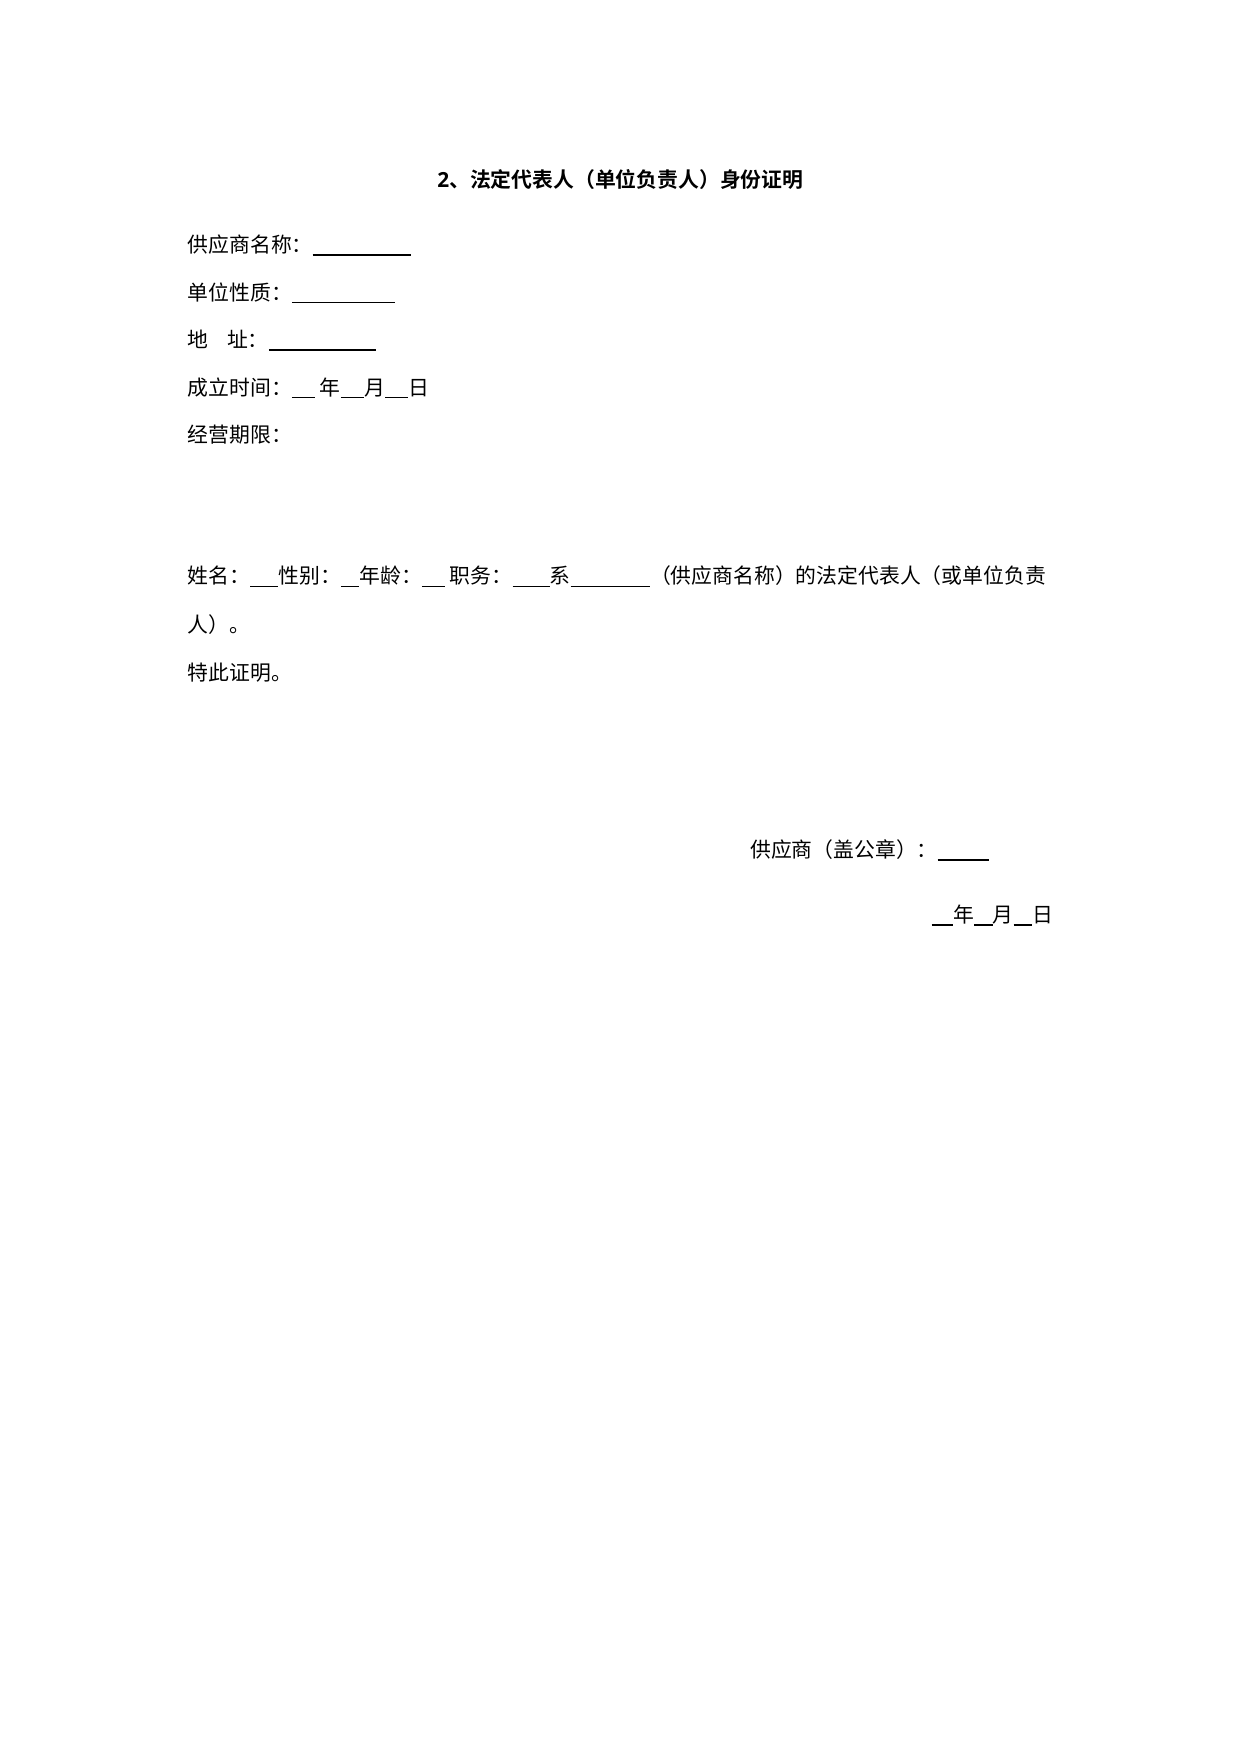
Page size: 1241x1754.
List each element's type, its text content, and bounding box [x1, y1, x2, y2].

text 2、法定代表人（单位负责人）身份证明 [187, 162, 1053, 194]
text 成立时间： 年 月 日 [187, 370, 1053, 402]
text 经营期限： [187, 417, 1053, 450]
text 供应商名称： [187, 227, 1053, 259]
text 年 月 日 [187, 897, 1053, 930]
text 供应商（盖公章）： [750, 832, 1053, 865]
text 姓名： 性别： 年龄： 职务： 系 （供应商名称）的法定代表人（或单位负责人）。 [187, 558, 1053, 639]
text 特此证明。 [187, 655, 1053, 687]
text 地 址： [187, 322, 1053, 355]
text 单位性质： [187, 274, 1053, 307]
